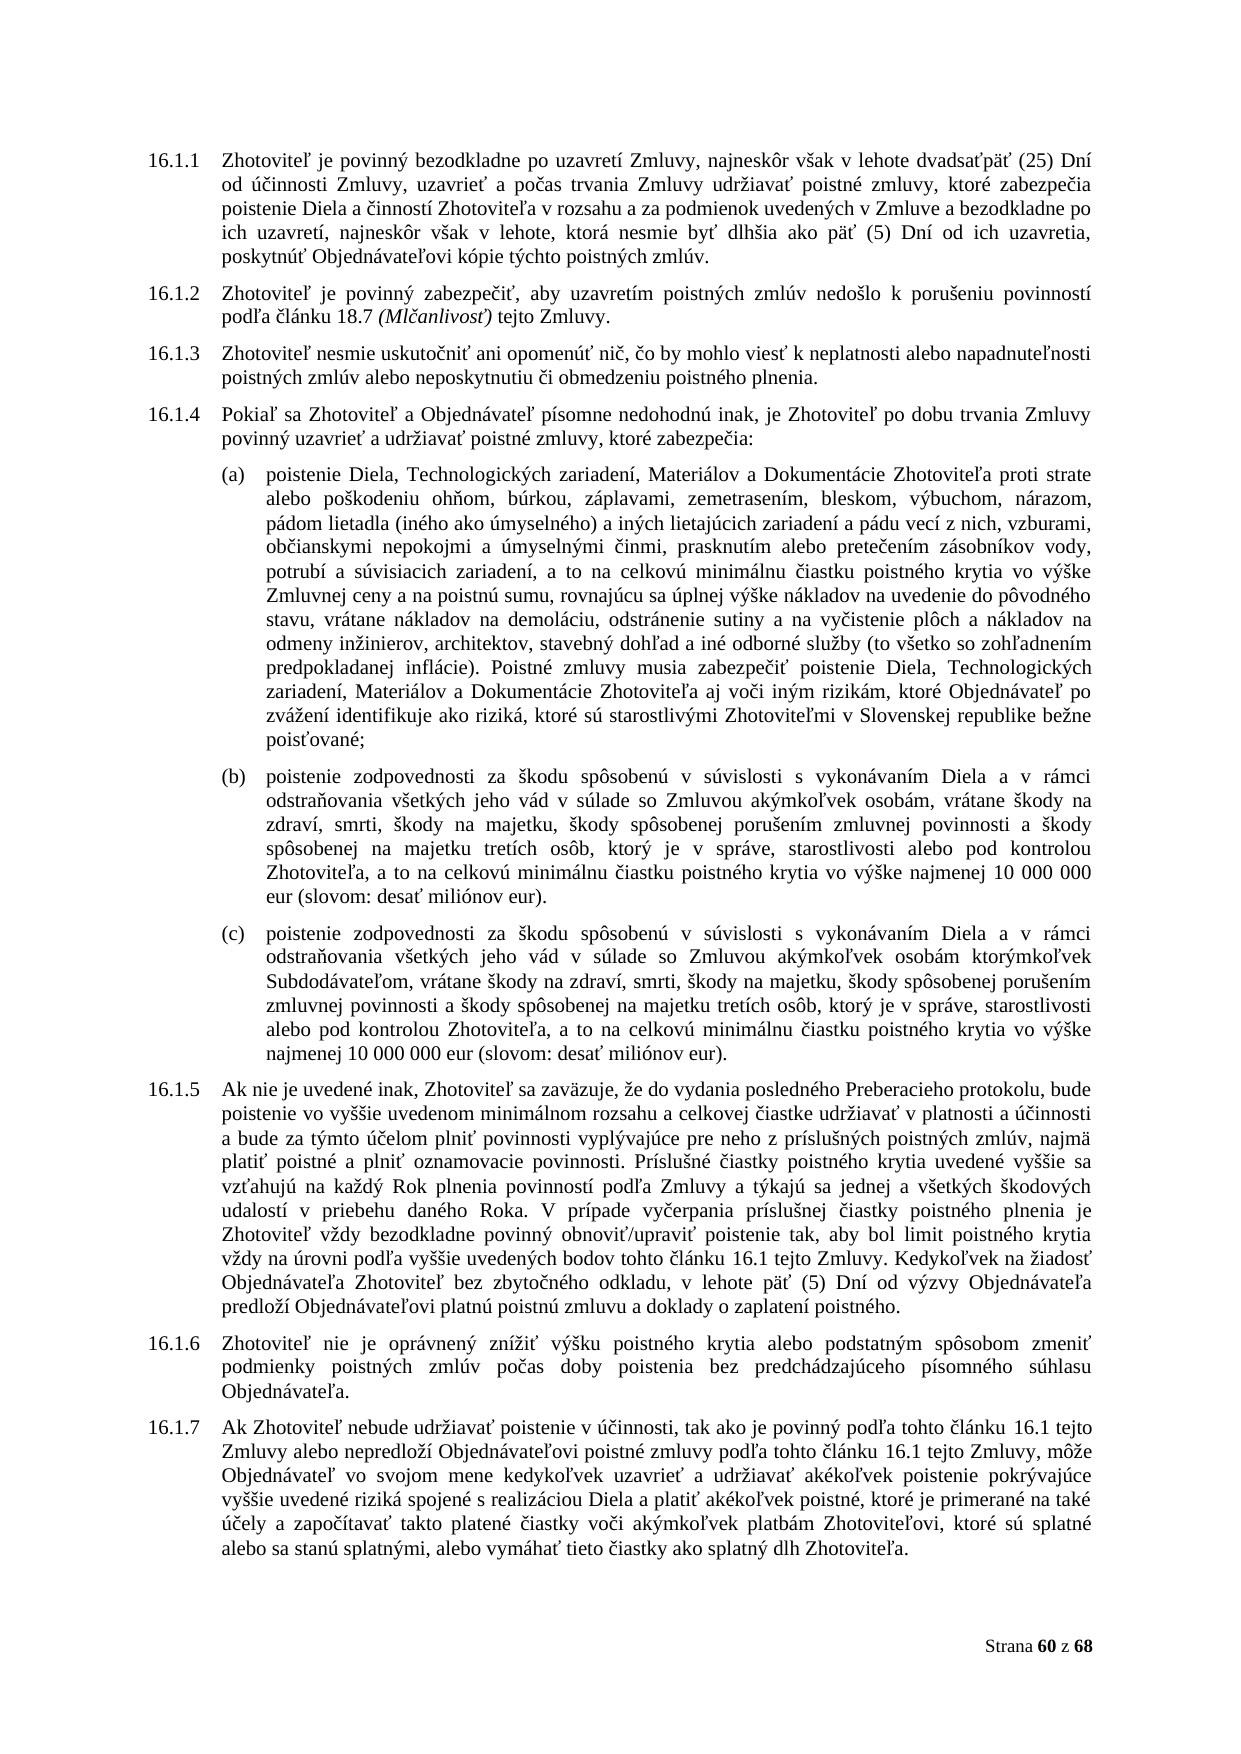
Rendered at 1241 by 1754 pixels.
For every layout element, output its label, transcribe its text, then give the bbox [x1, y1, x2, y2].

list Zhotoviteľ je povinný zabezpečiť, aby uzavretím poistných zmlúv nedošlo k porušeniu povinností podľa článku 18.7 (Mlčanlivosť) tejto Zmluvy. [148, 280, 1093, 328]
list Ak Zhotoviteľ nebude udržiavať poistenie v účinnosti, tak ako je povinný podľa tohto článku 16.1 tejto Zmluvy alebo nepredloží Objednávateľovi poistné zmluvy podľa tohto článku 16.1 tejto Zmluvy, môže Objednávateľ vo svojom mene kedykoľvek uzavrieť a udržiavať akékoľvek poistenie pokrývajúce vyššie uvedené riziká spojené s realizáciou Diela a platiť akékoľvek poistné, ktoré je primerané na také účely a započítavať takto platené čiastky voči akýmkoľvek platbám Zhotoviteľovi, ktoré sú splatné alebo sa stanú splatnými, alebo vymáhať tieto čiastky ako splatný dlh Zhotoviteľa. [148, 1415, 1093, 1559]
list poistenie zodpovednosti za škodu spôsobenú v súvislosti s vykonávaním Diela a v rámci odstraňovania všetkých jeho vád v súlade so Zmluvou akýmkoľvek osobám, vrátane škody na zdraví, smrti, škody na majetku, škody spôsobenej porušením zmluvnej povinnosti a škody spôsobenej na majetku tretích osôb, ktorý je v správe, starostlivosti alebo pod kontrolou Zhotoviteľa, a to na celkovú minimálnu čiastku poistného krytia vo výške najmenej 10 000 000 eur (slovom: desať miliónov eur). [221, 763, 1093, 908]
list poistenie Diela, Technologických zariadení, Materiálov a Dokumentácie Zhotoviteľa proti strate alebo poškodeniu ohňom, búrkou, záplavami, zemetrasením, bleskom, výbuchom, nárazom, pádom lietadla (iného ako úmyselného) a iných lietajúcich zariadení a pádu vecí z nich, vzburami, občianskymi nepokojmi a úmyselnými činmi, prasknutím alebo pretečením zásobníkov vody, potrubí a súvisiacich zariadení, a to na celkovú minimálnu čiastku poistného krytia vo výške Zmluvnej ceny a na poistnú sumu, rovnajúcu sa úplnej výške nákladov na uvedenie do pôvodného stavu, vrátane nákladov na demoláciu, odstránenie sutiny a na vyčistenie plôch a nákladov na odmeny inžinierov, architektov, stavebný dohľad a iné odborné služby (to všetko so zohľadnením predpokladanej inflácie). Poistné zmluvy musia zabezpečiť poistenie Diela, Technologických zariadení, Materiálov a Dokumentácie Zhotoviteľa aj voči iným rizikám, ktoré Objednávateľ po zvážení identifikuje ako riziká, ktoré sú starostlivými Zhotoviteľmi v Slovenskej republike bežne poisťované; [221, 462, 1093, 751]
list Zhotoviteľ je povinný bezodkladne po uzavretí Zmluvy, najneskôr však v lehote dvadsaťpäť (25) Dní od účinnosti Zmluvy, uzavrieť a počas trvania Zmluvy udržiavať poistné zmluvy, ktoré zabezpečia poistenie Diela a činností Zhotoviteľa v rozsahu a za podmienok uvedených v Zmluve a bezodkladne po ich uzavretí, najneskôr však v lehote, ktorá nesmie byť dlhšia ako päť (5) Dní od ich uzavretia, poskytnúť Objednávateľovi kópie týchto poistných zmlúv. [148, 148, 1093, 268]
list Pokiaľ sa Zhotoviteľ a Objednávateľ písomne nedohodnú inak, je Zhotoviteľ po dobu trvania Zmluvy povinný uzavrieť a udržiavať poistné zmluvy, ktoré zabezpečia: [148, 402, 1093, 450]
list Zhotoviteľ nesmie uskutočniť ani opomenúť nič, čo by mohlo viesť k neplatnosti alebo napadnuteľnosti poistných zmlúv alebo neposkytnutiu či obmedzeniu poistného plnenia. [148, 341, 1093, 389]
list Ak nie je uvedené inak, Zhotoviteľ sa zaväzuje, že do vydania posledného Preberacieho protokolu, bude poistenie vo vyššie uvedenom minimálnom rozsahu a celkovej čiastke udržiavať v platnosti a účinnosti a bude za týmto účelom plniť povinnosti vyplývajúce pre neho z príslušných poistných zmlúv, najmä platiť poistné a plniť oznamovacie povinnosti. Príslušné čiastky poistného krytia uvedené vyššie sa vzťahujú na každý Rok plnenia povinností podľa Zmluvy a týkajú sa jednej a všetkých škodových udalostí v priebehu daného Roka. V prípade vyčerpania príslušnej čiastky poistného plnenia je Zhotoviteľ vždy bezodkladne povinný obnoviť/upraviť poistenie tak, aby bol limit poistného krytia vždy na úrovni podľa vyššie uvedených bodov tohto článku 16.1 tejto Zmluvy. Kedykoľvek na žiadosť Objednávateľa Zhotoviteľ bez zbytočného odkladu, v lehote päť (5) Dní od výzvy Objednávateľa predloží Objednávateľovi platnú poistnú zmluvu a doklady o zaplatení poistného. [148, 1077, 1093, 1318]
list poistenie zodpovednosti za škodu spôsobenú v súvislosti s vykonávaním Diela a v rámci odstraňovania všetkých jeho vád v súlade so Zmluvou akýmkoľvek osobám ktorýmkoľvek Subdodávateľom, vrátane škody na zdraví, smrti, škody na majetku, škody spôsobenej porušením zmluvnej povinnosti a škody spôsobenej na majetku tretích osôb, ktorý je v správe, starostlivosti alebo pod kontrolou Zhotoviteľa, a to na celkovú minimálnu čiastku poistného krytia vo výške najmenej 10 000 000 eur (slovom: desať miliónov eur). [221, 920, 1093, 1065]
list Zhotoviteľ nie je oprávnený znížiť výšku poistného krytia alebo podstatným spôsobom zmeniť podmienky poistných zmlúv počas doby poistenia bez predchádzajúceho písomného súhlasu Objednávateľa. [148, 1330, 1093, 1403]
